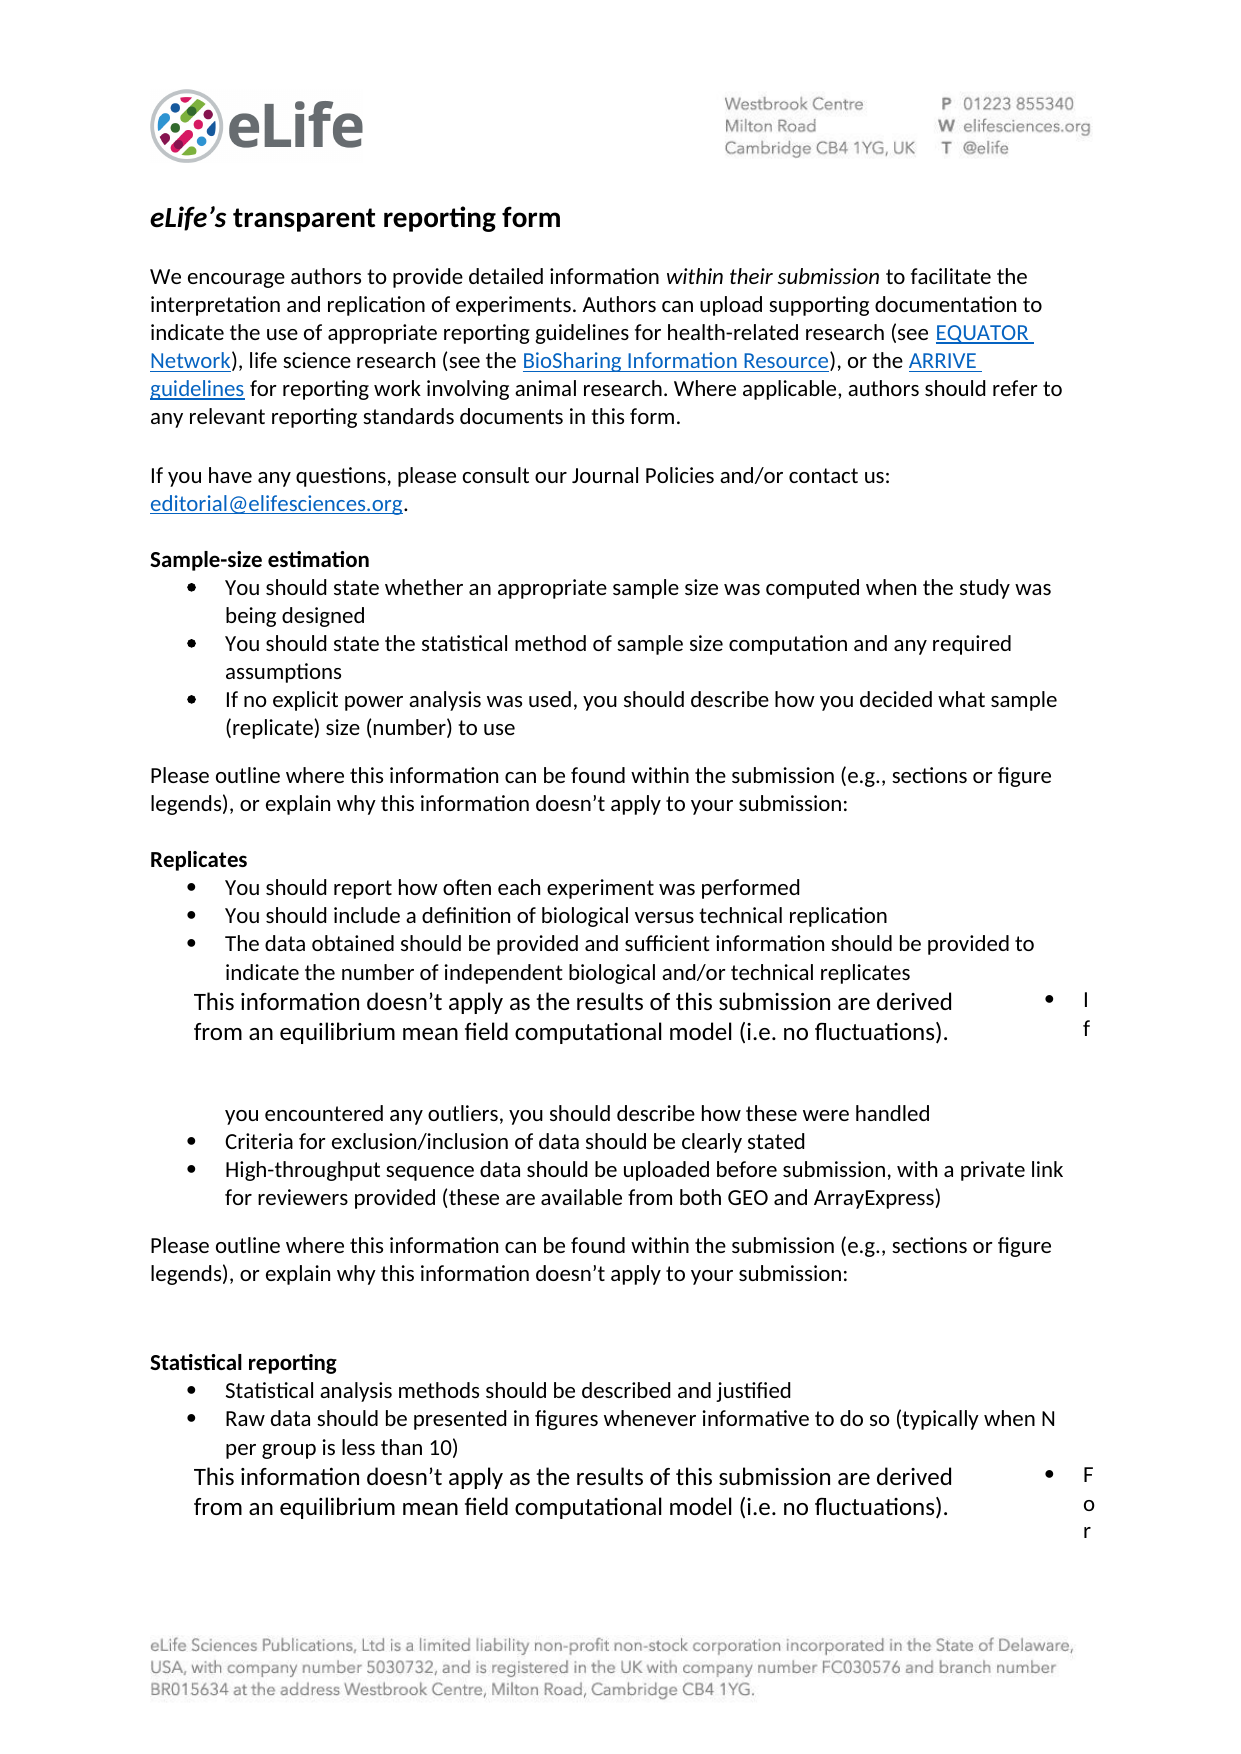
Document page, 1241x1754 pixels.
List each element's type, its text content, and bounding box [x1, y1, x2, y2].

text This information doesn’t apply as the results of this submission are derived from an equilibrium mean field computational model (i.e. no fluctuations). [193, 1461, 1008, 1522]
text Statistical reporting [150, 1348, 1090, 1377]
list Statistical analysis methods should be described and justified [187, 1377, 1090, 1404]
text eLife’s transparent reporting form [150, 199, 1090, 234]
picture [150, 89, 363, 163]
list You should state whether an appropriate sample size was computed when the study was being designed [187, 573, 1090, 629]
text Sample-size estimation [150, 545, 1090, 573]
text We encourage authors to provide detailed information within their submission to facilitate the interpretation and replication of experiments. Authors can upload supporting documentation to indicate the use of appropriate reporting guidelines for health-related research (see EQUATOR Network), life science research (see the BioSharing Information Resource), or the ARRIVE guidelines for reporting work involving animal research. Where applicable, authors should refer to any relevant reporting standards documents in this form. [150, 262, 1090, 430]
list You should state the statistical method of sample size computation and any required assumptions [187, 629, 1090, 685]
list If no explicit power analysis was used, you should describe how you decided what sample (replicate) size (number) to use [187, 685, 1090, 741]
list Criteria for exclusion/inclusion of data should be clearly stated [187, 1127, 1090, 1155]
picture [683, 16, 1240, 188]
list The data obtained should be provided and sufficient information should be provided to indicate the number of independent biological and/or technical replicates [187, 929, 1090, 986]
text Replicates [150, 846, 1090, 873]
list You should include a definition of biological versus technical replication [187, 902, 1090, 929]
list High-throughput sequence data should be uploaded before submission, with a private link for reviewers provided (these are available from both GEO and ArrayExpress) [187, 1155, 1090, 1211]
list If you encountered any outliers, you should describe how these were handled [187, 986, 1090, 1127]
list You should report how often each experiment was performed [187, 873, 1090, 902]
text If you have any questions, please consult our Journal Policies and/or contact us: editorial@elifesciences.org. [150, 461, 1090, 517]
text This information doesn’t apply as the results of this submission are derived from an equilibrium mean field computational model (i.e. no fluctuations). [193, 986, 1008, 1047]
list Raw data should be presented in figures whenever informative to do so (typically when N per group is less than 10) [187, 1404, 1090, 1461]
picture [0, 1593, 1241, 1713]
